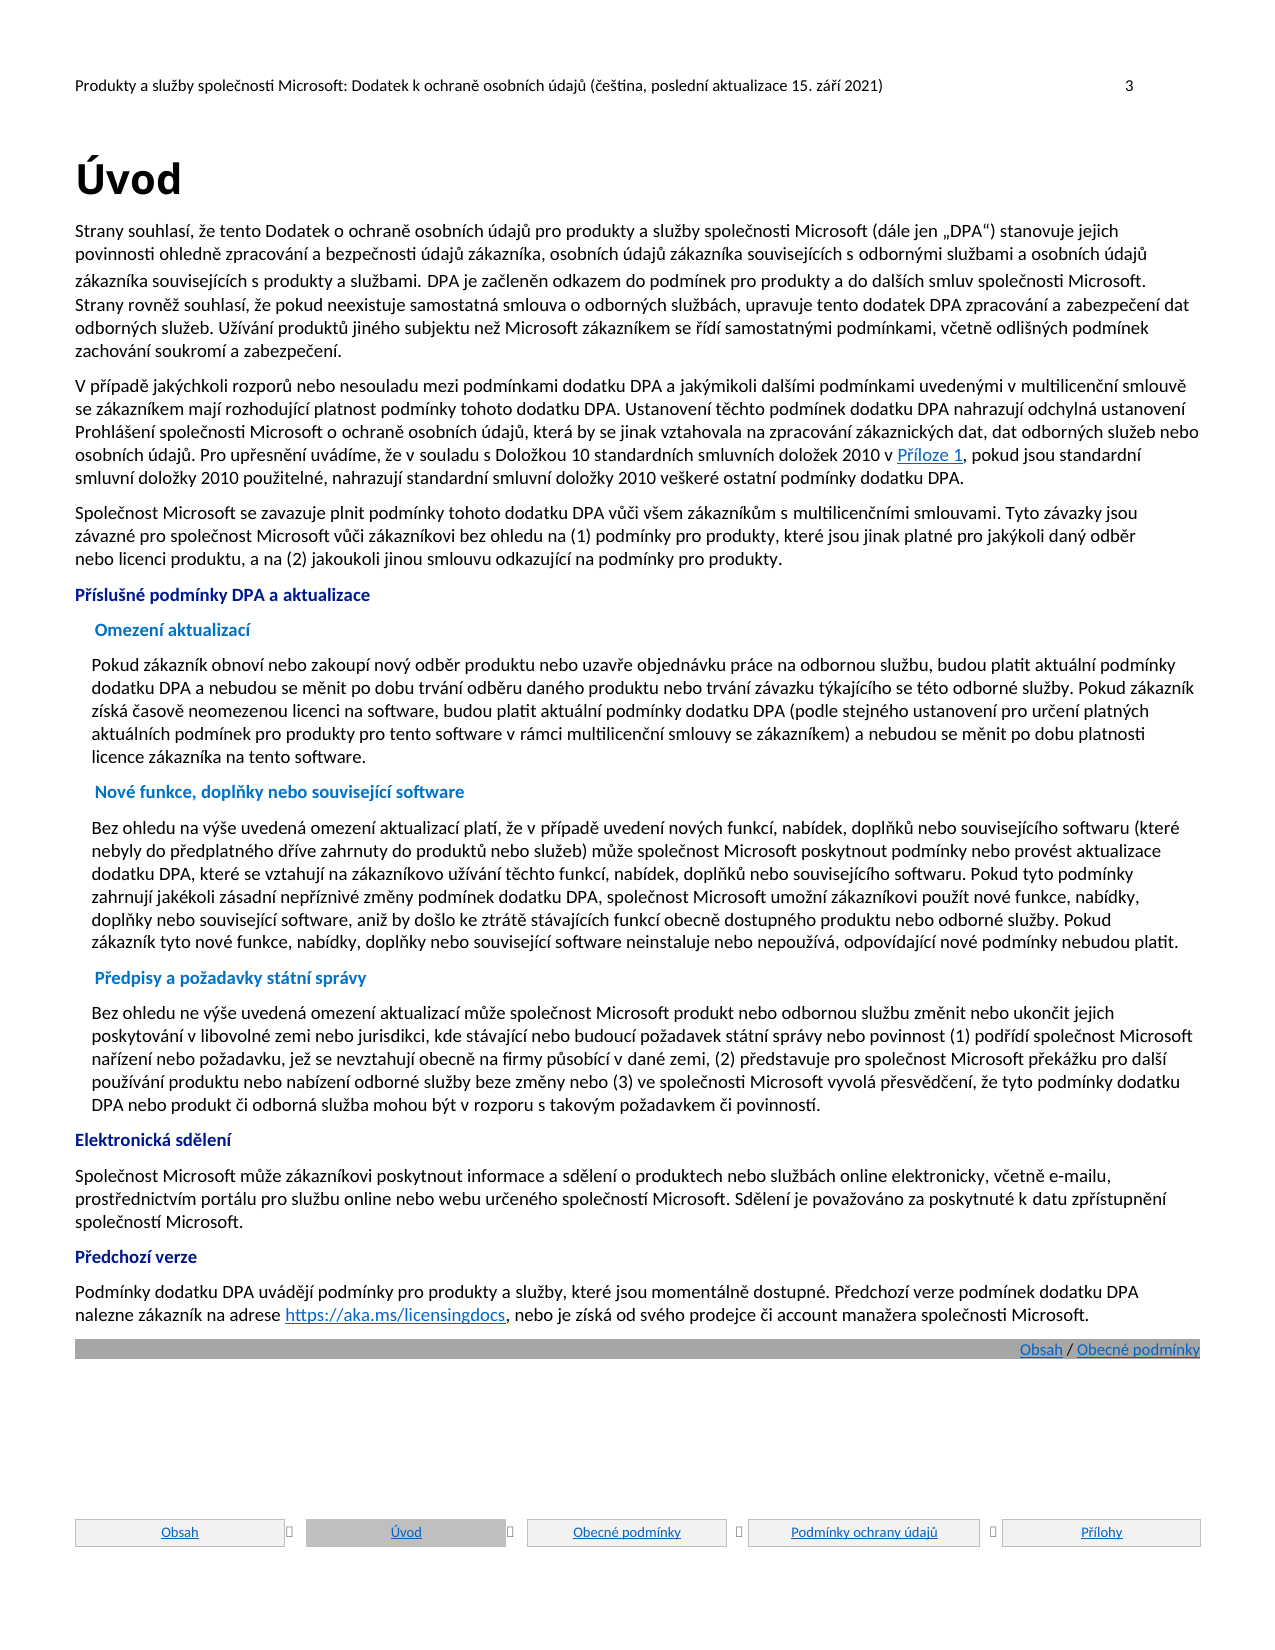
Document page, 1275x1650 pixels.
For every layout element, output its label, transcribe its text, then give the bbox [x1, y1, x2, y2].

list Bez ohledu ne výše uvedená omezení aktualizací může společnost Microsoft produkt nebo odbornou službu změnit nebo ukončit jejich poskytování v libovolné zemi nebo jurisdikci, kde stávající nebo budoucí požadavek státní správy nebo povinnost (1) podřídí společnost Microsoft nařízení nebo požadavku, jež se nevztahují obecně na firmy působící v dané zemi, (2) představuje pro společnost Microsoft překážku pro další používání produktu nebo nabízení odborné služby beze změny nebo (3) ve společnosti Microsoft vyvolá přesvědčení, že tyto podmínky dodatku DPA nebo produkt či odborná služba mohou být v rozporu s takovým požadavkem či povinností. [91, 1001, 1200, 1116]
subtitle Předchozí verze [75, 1245, 1200, 1268]
list Obsah / Obecné podmínky [75, 1339, 1200, 1359]
list Předpisy a požadavky státní správy [94, 966, 1200, 989]
text V případě jakýchkoli rozporů nebo nesouladu mezi podmínkami dodatku DPA a jakýmikoli dalšími podmínkami uvedenými v multilicenční smlouvě se zákazníkem mají rozhodující platnost podmínky tohoto dodatku DPA. Ustanovení těchto podmínek dodatku DPA nahrazují odchylná ustanovení Prohlášení společnosti Microsoft o ochraně osobních údajů, která by se jinak vztahovala na zpracování zákaznických dat, dat odborných služeb nebo osobních údajů. Pro upřesnění uvádíme, že v souladu s Doložkou 10 standardních smluvních doložek 2010 v Příloze 1, pokud jsou standardní smluvní doložky 2010 použitelné, nahrazují standardní smluvní doložky 2010 veškeré ostatní podmínky dodatku DPA. [75, 374, 1200, 489]
list Omezení aktualizací [94, 618, 1200, 641]
list Bez ohledu na výše uvedená omezení aktualizací platí, že v případě uvedení nových funkcí, nabídek, doplňků nebo souvisejícího softwaru (které nebyly do předplatného dříve zahrnuty do produktů nebo služeb) může společnost Microsoft poskytnout podmínky nebo provést aktualizace dodatku DPA, které se vztahují na zákazníkovo užívání těchto funkcí, nabídek, doplňků nebo souvisejícího softwaru. Pokud tyto podmínky zahrnují jakékoli zásadní nepříznivé změny podmínek dodatku DPA, společnost Microsoft umožní zákazníkovi použít nové funkce, nabídky, doplňky nebo související software, aniž by došlo ke ztrátě stávajících funkcí obecně dostupného produktu nebo odborné služby. Pokud zákazník tyto nové funkce, nabídky, doplňky nebo související software neinstaluje nebo nepoužívá, odpovídající nové podmínky nebudou platit. [91, 816, 1200, 953]
list Pokud zákazník obnoví nebo zakoupí nový odběr produktu nebo uzavře objednávku práce na odbornou službu, budou platit aktuální podmínky dodatku DPA a nebudou se měnit po dobu trvání odběru daného produktu nebo trvání závazku týkajícího se této odborné služby. Pokud zákazník získá časově neomezenou licenci na software, budou platit aktuální podmínky dodatku DPA (podle stejného ustanovení pro určení platných aktuálních podmínek pro produkty pro tento software v rámci multilicenční smlouvy se zákazníkem) a nebudou se měnit po dobu platnosti licence zákazníka na tento software. [91, 653, 1200, 768]
subtitle Úvod [75, 150, 1200, 207]
list Společnost Microsoft se zavazuje plnit podmínky tohoto dodatku DPA vůči všem zákazníkům s multilicenčními smlouvami. Tyto závazky jsou závazné pro společnost Microsoft vůči zákazníkovi bez ohledu na (1) podmínky pro produkty, které jsou jinak platné pro jakýkoli daný odběr nebo licenci produktu, a na (2) jakoukoli jinou smlouvu odkazující na podmínky pro produkty. [75, 501, 1200, 570]
list Strany souhlasí, že tento Dodatek o ochraně osobních údajů pro produkty a služby společnosti Microsoft (dále jen „DPA“) stanovuje jejich povinnosti ohledně zpracování a bezpečnosti údajů zákazníka, osobních údajů zákazníka souvisejících s odbornými službami a osobních údajů zákazníka souvisejících s produkty a službami. DPA je začleněn odkazem do podmínek pro produkty a do dalších smluv společnosti Microsoft. Strany rovněž souhlasí, že pokud neexistuje samostatná smlouva o odborných službách, upravuje tento dodatek DPA zpracování a zabezpečení dat odborných služeb. Užívání produktů jiného subjektu než Microsoft zákazníkem se řídí samostatnými podmínkami, včetně odlišných podmínek zachování soukromí a zabezpečení. [75, 219, 1200, 362]
list Společnost Microsoft může zákazníkovi poskytnout informace a sdělení o produktech nebo službách online elektronicky, včetně e-mailu, prostřednictvím portálu pro službu online nebo webu určeného společností Microsoft. Sdělení je považováno za poskytnuté k datu zpřístupnění společností Microsoft. [75, 1164, 1200, 1233]
subtitle Elektronická sdělení [75, 1128, 1200, 1151]
list Podmínky dodatku DPA uvádějí podmínky pro produkty a služby, které jsou momentálně dostupné. Předchozí verze podmínek dodatku DPA nalezne zákazník na adrese https://aka.ms/licensingdocs, nebo je získá od svého prodejce či account manažera společnosti Microsoft. [75, 1281, 1200, 1326]
list Nové funkce, doplňky nebo související software [94, 781, 1200, 803]
subtitle Příslušné podmínky DPA a aktualizace [75, 583, 1200, 606]
